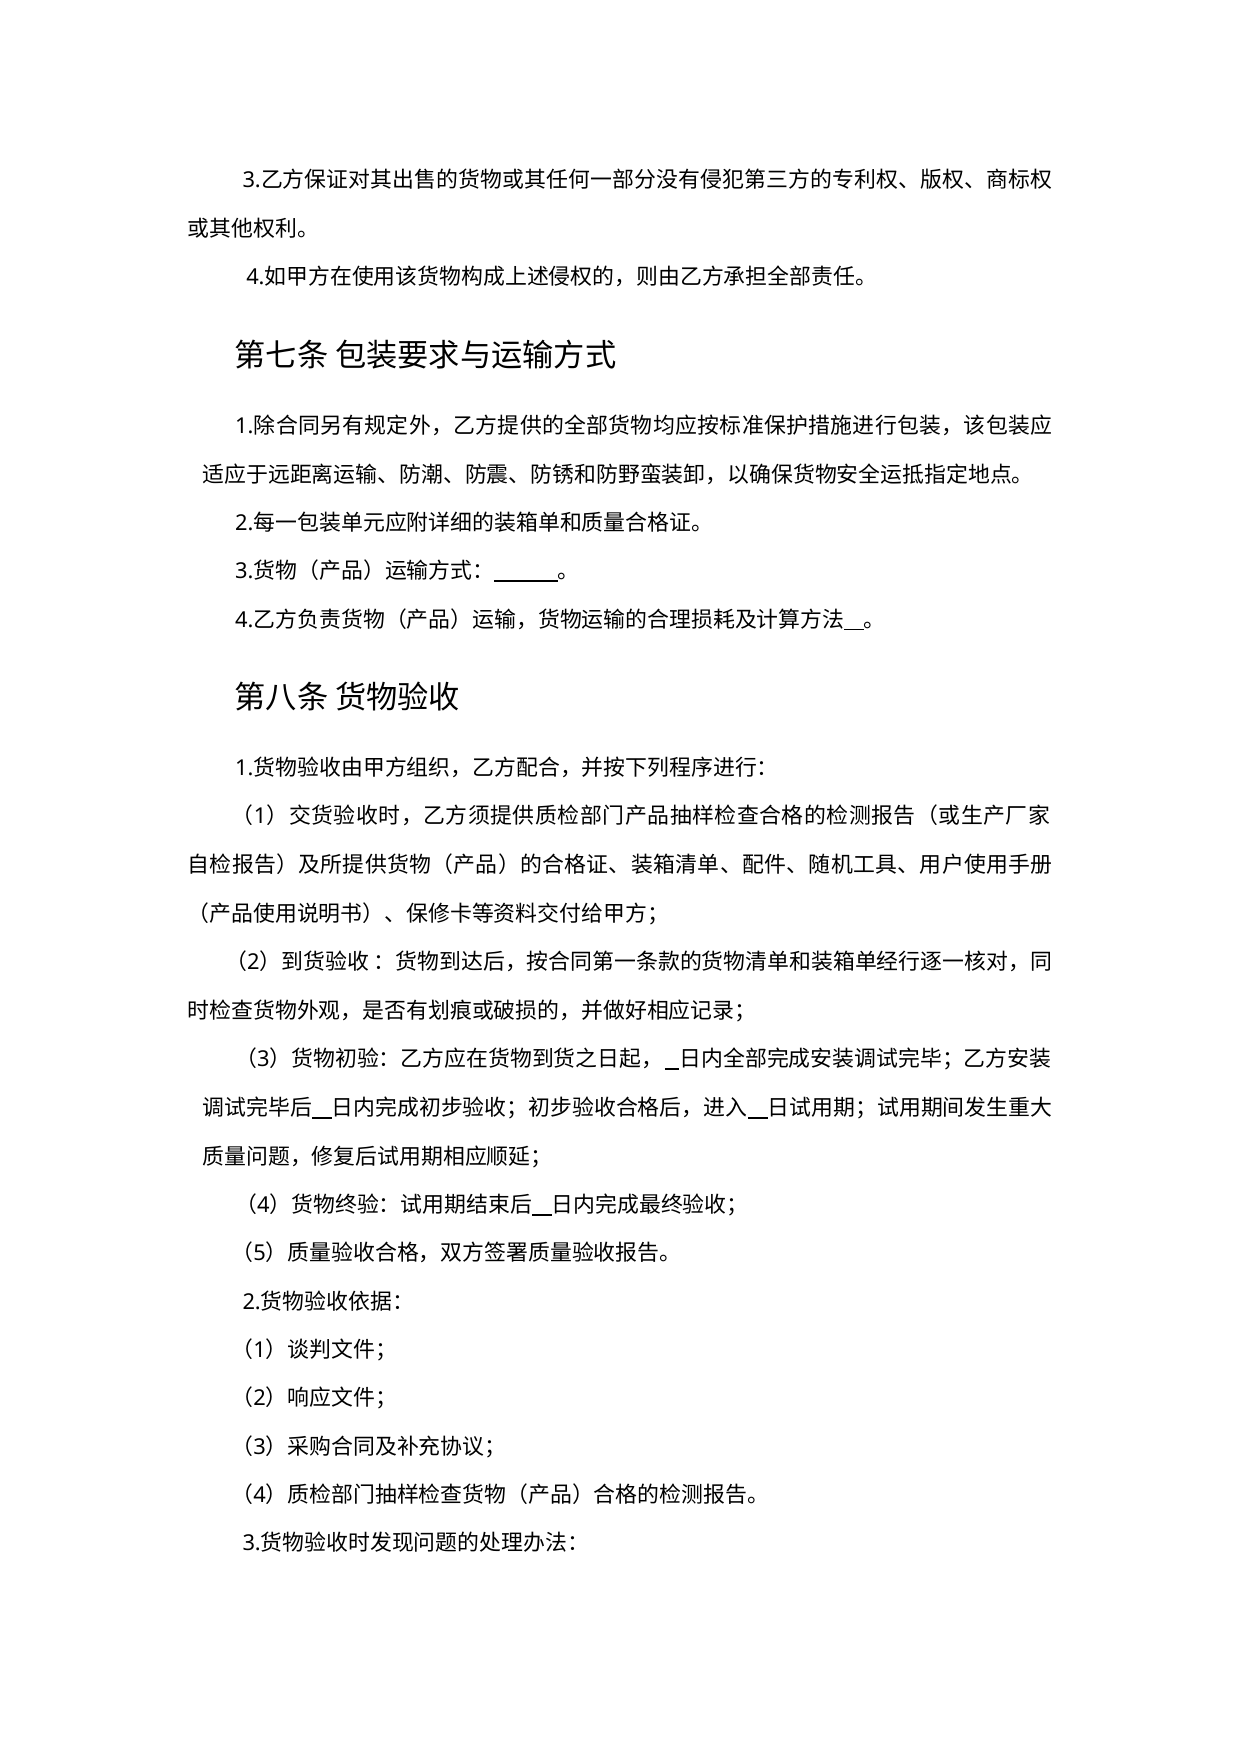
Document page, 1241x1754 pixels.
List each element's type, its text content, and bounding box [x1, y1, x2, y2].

text （4）货物终验：试用期结束后 日内完成最终验收； [202, 1187, 1053, 1219]
text （5）质量验收合格，双方签署质量验收报告。 [187, 1235, 1053, 1268]
text 2.货物验收依据： [187, 1283, 1053, 1316]
text 第八条 货物验收 [187, 662, 1053, 727]
text 3.货物（产品）运输方式： 。 [202, 553, 1053, 585]
text （4）质检部门抽样检查货物（产品）合格的检测报告。 [187, 1477, 1053, 1509]
text 1.除合同另有规定外，乙方提供的全部货物均应按标准保护措施进行包装，该包装应适应于远距离运输、防潮、防震、防锈和防野蛮装卸，以确保货物安全运抵指定地点。 [202, 407, 1053, 489]
text 第七条 包装要求与运输方式 [187, 320, 1053, 385]
text 3.乙方保证对其出售的货物或其任何一部分没有侵犯第三方的专利权、版权、商标权或其他权利。 [187, 162, 1053, 243]
text （1）谈判文件； [187, 1332, 1053, 1364]
text （2）响应文件； [187, 1380, 1053, 1413]
text 4.乙方负责货物（产品）运输，货物运输的合理损耗及计算方法 。 [202, 601, 1053, 634]
text 3.货物验收时发现问题的处理办法： [187, 1525, 1053, 1558]
text 2.每一包装单元应附详细的装箱单和质量合格证。 [202, 504, 1053, 537]
text （3）货物初验：乙方应在货物到货之日起， 日内全部完成安装调试完毕；乙方安装调试完毕后 日内完成初步验收；初步验收合格后，进入 日试用期；试用期间发生重大质量问题，修复后试用期相应顺延； [202, 1041, 1053, 1171]
text 4.如甲方在使用该货物构成上述侵权的，则由乙方承担全部责任。 [202, 259, 1053, 292]
text （3）采购合同及补充协议； [187, 1428, 1053, 1461]
text （2）到货验收 ：货物到达后，按合同第一条款的货物清单和装箱单经行逐一核对，同时检查货物外观，是否有划痕或破损的，并做好相应记录； [187, 944, 1053, 1025]
text （1）交货验收时，乙方须提供质检部门产品抽样检查合格的检测报告（或生产厂家自检报告）及所提供货物（产品）的合格证、装箱清单、配件、随机工具、用户使用手册（产品使用说明书）、保修卡等资料交付给甲方； [187, 798, 1053, 928]
text 1.货物验收由甲方组织，乙方配合，并按下列程序进行： [202, 750, 1053, 782]
